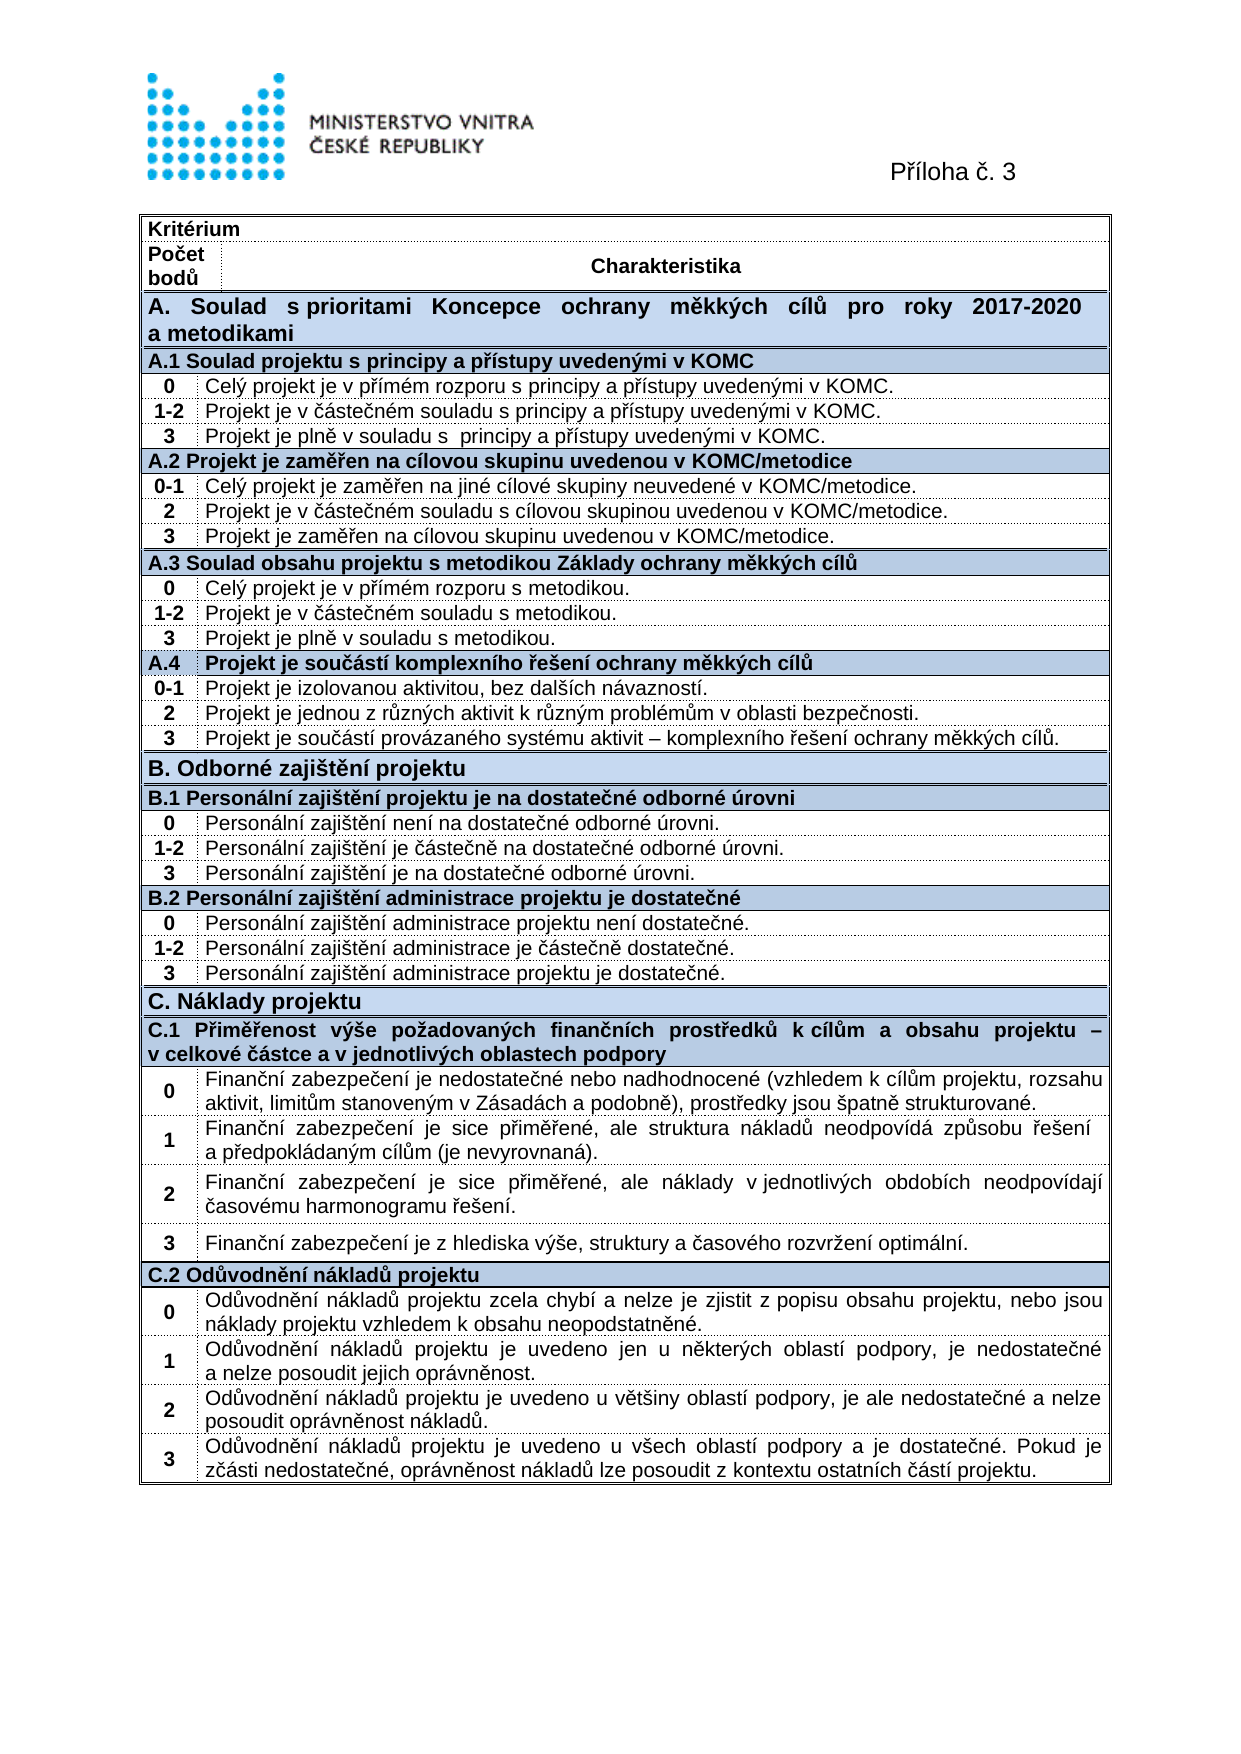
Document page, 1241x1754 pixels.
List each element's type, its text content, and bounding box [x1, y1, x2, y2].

table_cell Projekt je plně v souladu s metodikou. [198, 625, 1109, 650]
table_cell Projekt je součástí provázaného systému aktivit – komplexního řešení ochrany měkkých cílů. [198, 725, 1109, 750]
table_cell 0 [142, 374, 198, 398]
table_cell Celý projekt je v přímém rozporu s metodikou. [198, 576, 1109, 600]
table_cell Projekt je v částečném souladu s principy a přístupy uvedenými v KOMC. [198, 398, 1109, 423]
table_cell 1 [142, 1115, 198, 1164]
table_cell Projekt je izolovanou aktivitou, bez dalších návazností. [198, 676, 1109, 700]
table_cell 3 [142, 423, 198, 448]
table_cell C.2 Odůvodnění nákladů projektu [142, 1263, 1109, 1286]
table_cell 0 [142, 911, 198, 935]
table_cell 3 [142, 725, 198, 750]
table_cell A.2 Projekt je zaměřen na cílovou skupinu uvedenou v KOMC/metodice [142, 449, 1109, 473]
table_cell 0 [142, 1288, 198, 1335]
table_cell C. Náklady projektu [140, 985, 1110, 1015]
table_cell Personální zajištění je částečně na dostatečné odborné úrovni. [198, 835, 1109, 860]
table_cell B.2 Personální zajištění administrace projektu je dostatečné [142, 886, 1109, 910]
table_cell Odůvodnění nákladů projektu je uvedeno u všech oblastí podpory a je dostatečné. Pokud je zčásti nedostatečné, oprávněnost nákladů lze posoudit z kontextu ostatních částí projektu. [198, 1433, 1109, 1482]
table_cell Projekt je v částečném souladu s cílovou skupinou uvedenou v KOMC/metodice. [198, 498, 1109, 523]
table_cell B.1 Personální zajištění projektu je na dostatečné odborné úrovni [140, 783, 1110, 810]
table_cell Odůvodnění nákladů projektu zcela chybí a nelze je zjistit z popisu obsahu projektu, nebo jsou náklady projektu vzhledem k obsahu neopodstatněné. [198, 1288, 1109, 1335]
table_cell 2 [142, 1164, 198, 1222]
table_cell 1-2 [142, 835, 198, 860]
table_cell 0 [142, 1067, 198, 1115]
table_cell Projekt je součástí komplexního řešení ochrany měkkých cílů [198, 651, 1109, 675]
table_cell 3 [142, 523, 198, 548]
table_cell 2 [142, 498, 198, 523]
table_cell 1-2 [142, 398, 198, 423]
table_cell Charakteristika [221, 241, 1109, 290]
table_cell Počet bodů [142, 241, 221, 290]
table_cell 0 [142, 576, 198, 600]
table_cell A. Soulad s prioritami Koncepce ochrany měkkých cílů pro roky 2017-2020 a metodikami [140, 290, 1110, 346]
table_cell 2 [142, 1384, 198, 1433]
table_cell 3 [142, 960, 198, 985]
table_cell A.3 Soulad obsahu projektu s metodikou Základy ochrany měkkých cílů [140, 548, 1110, 575]
table_cell Projekt je jednou z různých aktivit k různým problémům v oblasti bezpečnosti. [198, 700, 1109, 725]
table_cell 0-1 [142, 675, 198, 700]
picture [147, 73, 534, 180]
table_cell 0-1 [142, 474, 198, 498]
table_cell Finanční zabezpečení je z hlediska výše, struktury a časového rozvržení optimální. [198, 1223, 1109, 1261]
table_cell Projekt je v částečném souladu s metodikou. [198, 600, 1109, 625]
table_cell B. Odborné zajištění projektu [140, 750, 1110, 783]
table_cell 3 [142, 860, 198, 885]
table_cell 3 [142, 625, 198, 650]
table_cell Personální zajištění administrace je částečně dostatečné. [198, 935, 1109, 960]
table_cell Finanční zabezpečení je sice přiměřené, ale struktura nákladů neodpovídá způsobu řešení a předpokládaným cílům (je nevyrovnaná). [198, 1115, 1109, 1164]
table_header Kritérium [142, 217, 1109, 241]
table_cell Odůvodnění nákladů projektu je uvedeno u většiny oblastí podpory, je ale nedostatečné a nelze posoudit oprávněnost nákladů. [198, 1384, 1109, 1433]
table_cell A.4 [142, 650, 198, 675]
table_cell Projekt je zaměřen na cílovou skupinu uvedenou v KOMC/metodice. [198, 523, 1109, 548]
table_cell 3 [142, 1433, 198, 1482]
table_cell Finanční zabezpečení je nedostatečné nebo nadhodnocené (vzhledem k cílům projektu, rozsahu aktivit, limitům stanoveným v Zásadách a podobně), prostředky jsou špatně strukturované. [198, 1067, 1109, 1115]
table_cell 0 [142, 811, 198, 835]
table_cell 1-2 [142, 935, 198, 960]
table_cell Celý projekt je v přímém rozporu s principy a přístupy uvedenými v KOMC. [198, 374, 1109, 398]
table_cell Personální zajištění administrace projektu není dostatečné. [198, 911, 1109, 935]
table_cell C.1 Přiměřenost výše požadovaných finančních prostředků k cílům a obsahu projektu – v celkové částce a v jednotlivých oblastech podpory [142, 1015, 1109, 1066]
table_cell 1-2 [142, 600, 198, 625]
table_cell Personální zajištění administrace projektu je dostatečné. [198, 960, 1109, 985]
table_cell Personální zajištění není na dostatečné odborné úrovni. [198, 811, 1109, 835]
table_cell Finanční zabezpečení je sice přiměřené, ale náklady v jednotlivých obdobích neodpovídají časovému harmonogramu řešení. [198, 1164, 1109, 1222]
table_cell Projekt je plně v souladu s principy a přístupy uvedenými v KOMC. [198, 423, 1109, 448]
table_cell Celý projekt je zaměřen na jiné cílové skupiny neuvedené v KOMC/metodice. [198, 474, 1109, 498]
table_cell 2 [142, 700, 198, 725]
table_cell 1 [142, 1335, 198, 1384]
table_cell A.1 Soulad projektu s principy a přístupy uvedenými v KOMC [140, 346, 1110, 373]
table_cell Odůvodnění nákladů projektu je uvedeno jen u některých oblastí podpory, je nedostatečné a nelze posoudit jejich oprávněnost. [198, 1335, 1109, 1384]
table_cell Personální zajištění je na dostatečné odborné úrovni. [198, 860, 1109, 885]
table_cell 3 [142, 1223, 198, 1261]
